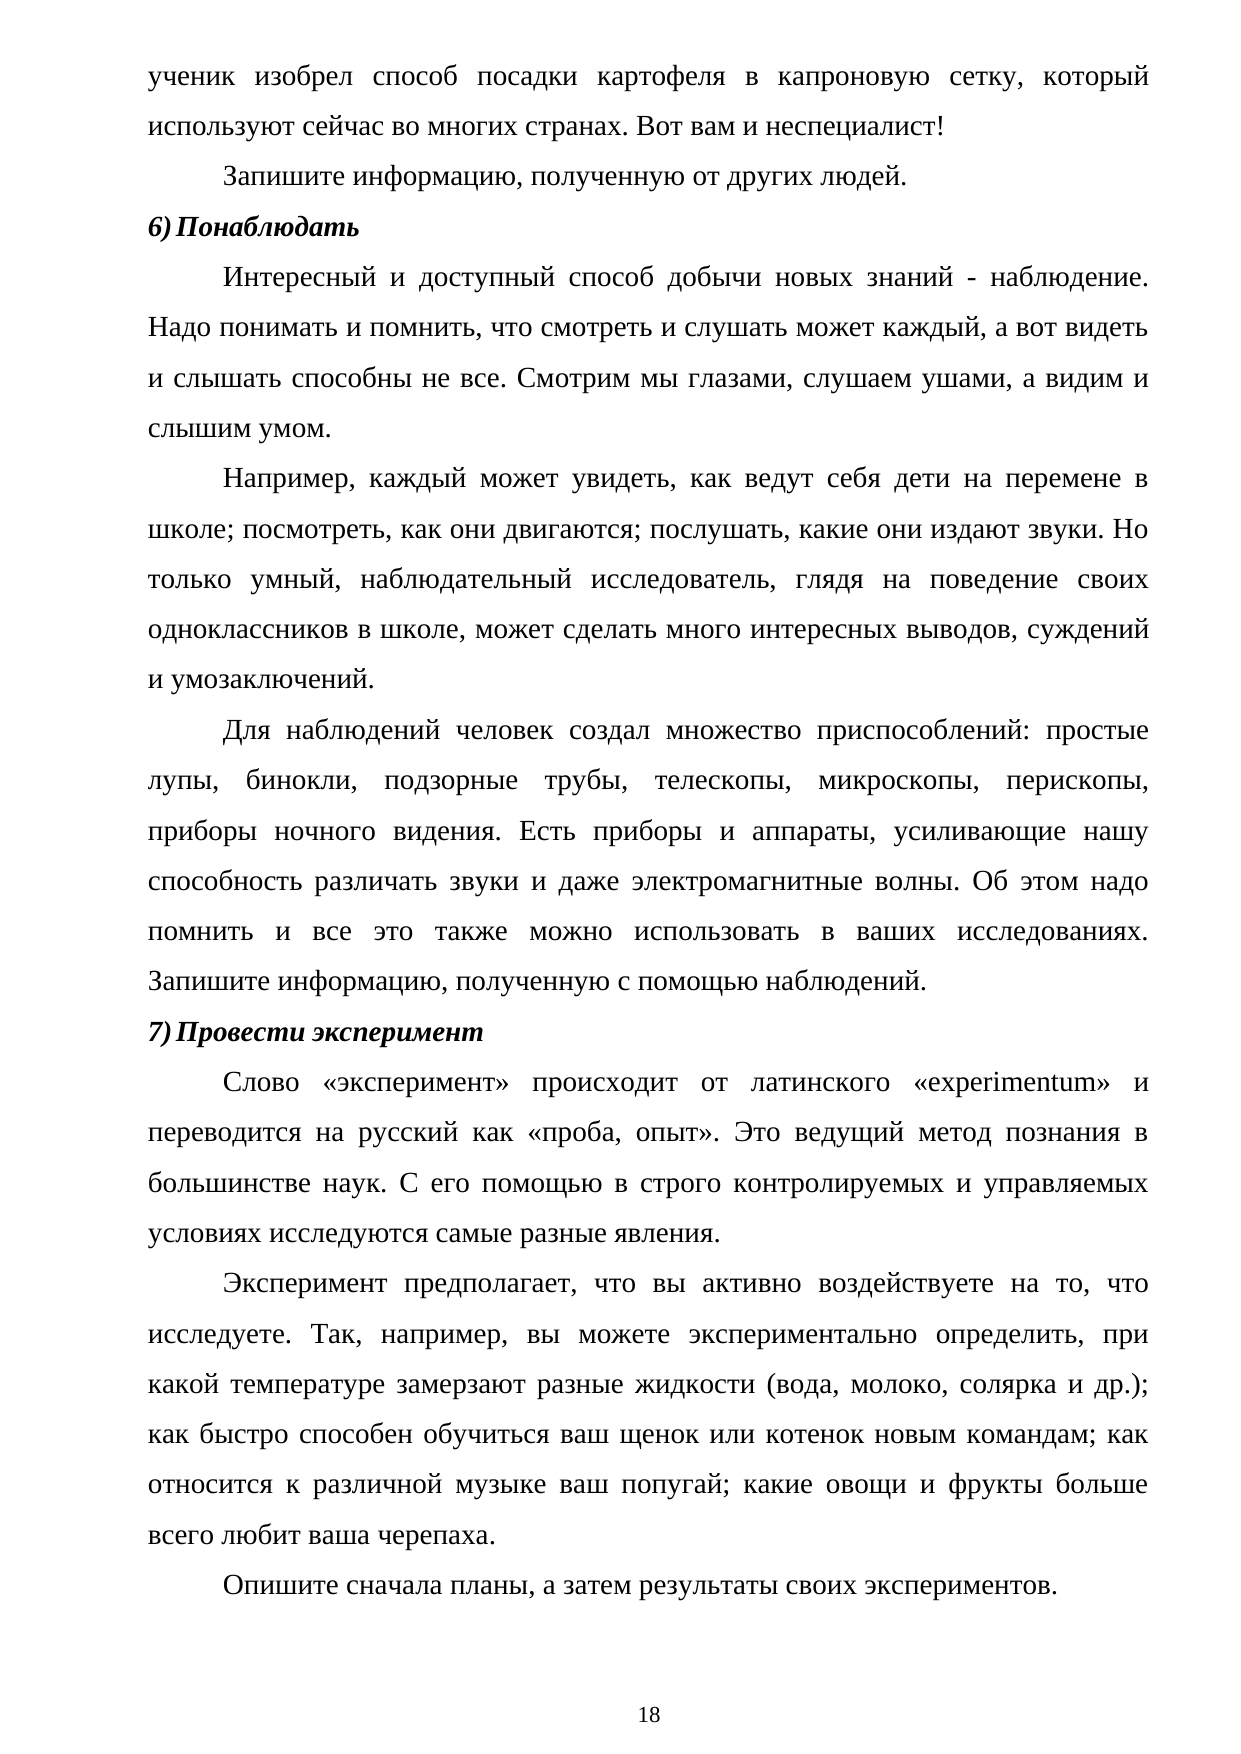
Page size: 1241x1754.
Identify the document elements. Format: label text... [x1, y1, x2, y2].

text Опишите сначала планы, а затем результаты своих экспериментов. [148, 1567, 1150, 1601]
list Провести эксперимент [148, 1014, 1150, 1047]
list Понаблюдать [148, 209, 1150, 242]
text Слово «эксперимент» происходит от латинского «experimentum» и переводится на русский как «проба, опыт». Это ведущий метод познания в большинстве наук. С его помощью в строго контролируемых и управляемых условиях исследуются самые разные явления. [148, 1064, 1150, 1249]
text Например, каждый может увидеть, как ведут себя дети на перемене в школе; посмотреть, как они двигаются; послушать, какие они издают звуки. Но только умный, наблюдательный исследователь, глядя на поведение своих одноклассников в школе, может сделать много интересных выводов, суждений и умозаключений. [148, 460, 1150, 695]
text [148, 58, 1150, 142]
text Запишите информацию, полученную от других людей. [148, 158, 1150, 192]
text Интересный и доступный способ добычи новых знаний - наблюдение. Надо понимать и помнить, что смотреть и слушать может каждый, а вот видеть и слышать способны не все. Смотрим мы глазами, слушаем ушами, а видим и слышим умом. [148, 259, 1150, 444]
text Для наблюдений человек создал множество приспособлений: простые лупы, бинокли, подзорные трубы, телескопы, микроскопы, перископы, приборы ночного видения. Есть приборы и аппараты, усиливающие нашу способность различать звуки и даже электромагнитные волны. Об этом надо помнить и все это также можно использовать в ваших исследованиях. Запишите информацию, полученную с помощью наблюдений. [148, 712, 1150, 997]
text Эксперимент предполагает, что вы активно воздействуете на то, что исследуете. Так, например, вы можете экспериментально определить, при какой температуре замерзают разные жидкости (вода, молоко, солярка и др.); как быстро способен обучиться ваш щенок или котенок новым командам; как относится к различной музыке ваш попугай; какие овощи и фрукты больше всего любит ваша черепаха. [148, 1265, 1150, 1551]
